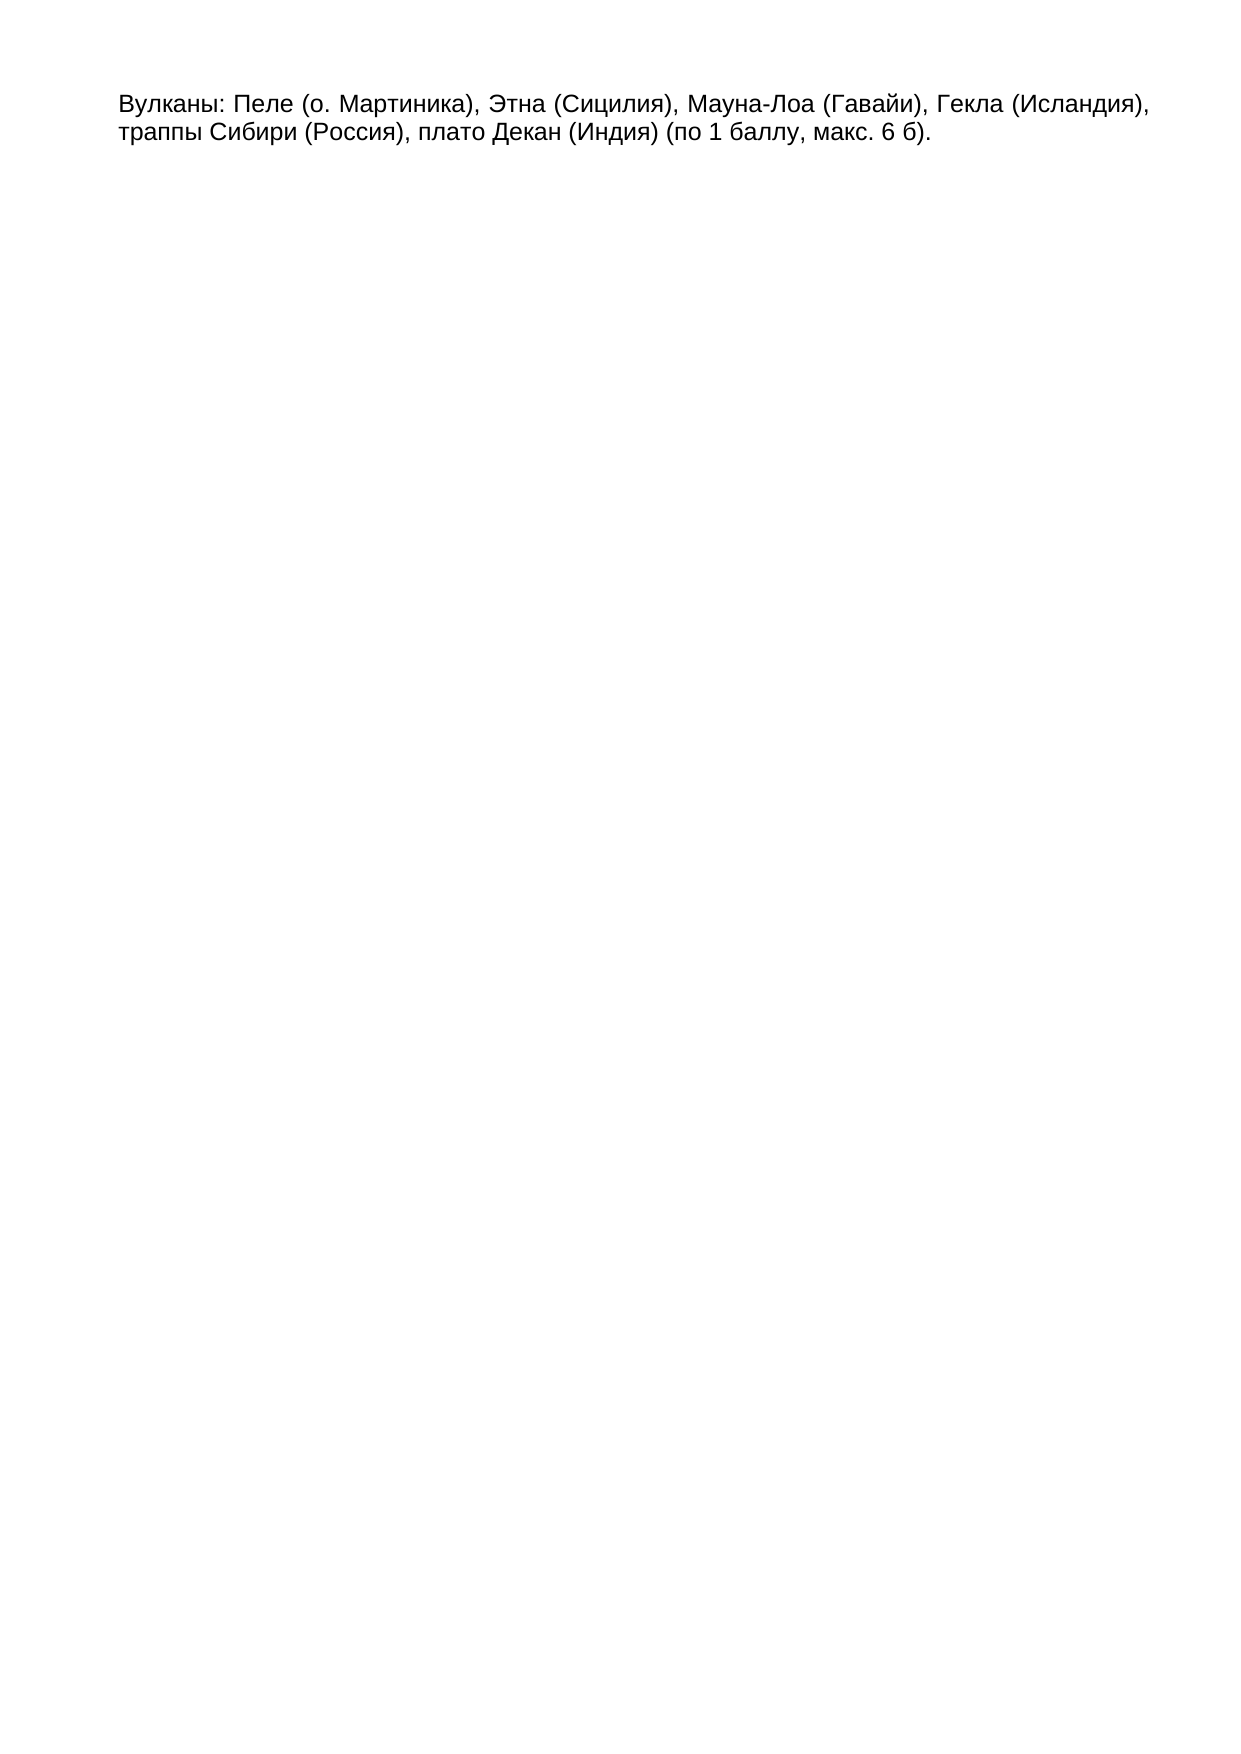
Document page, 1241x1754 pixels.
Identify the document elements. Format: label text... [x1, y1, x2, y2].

text Вулканы: Пеле (о. Мартиника), Этна (Сицилия), Мауна-Лоа (Гавайи), Гекла (Исландия), траппы Сибири (Россия), плато Декан (Индия) (по 1 баллу, макс. 6 б). [118, 89, 1152, 146]
